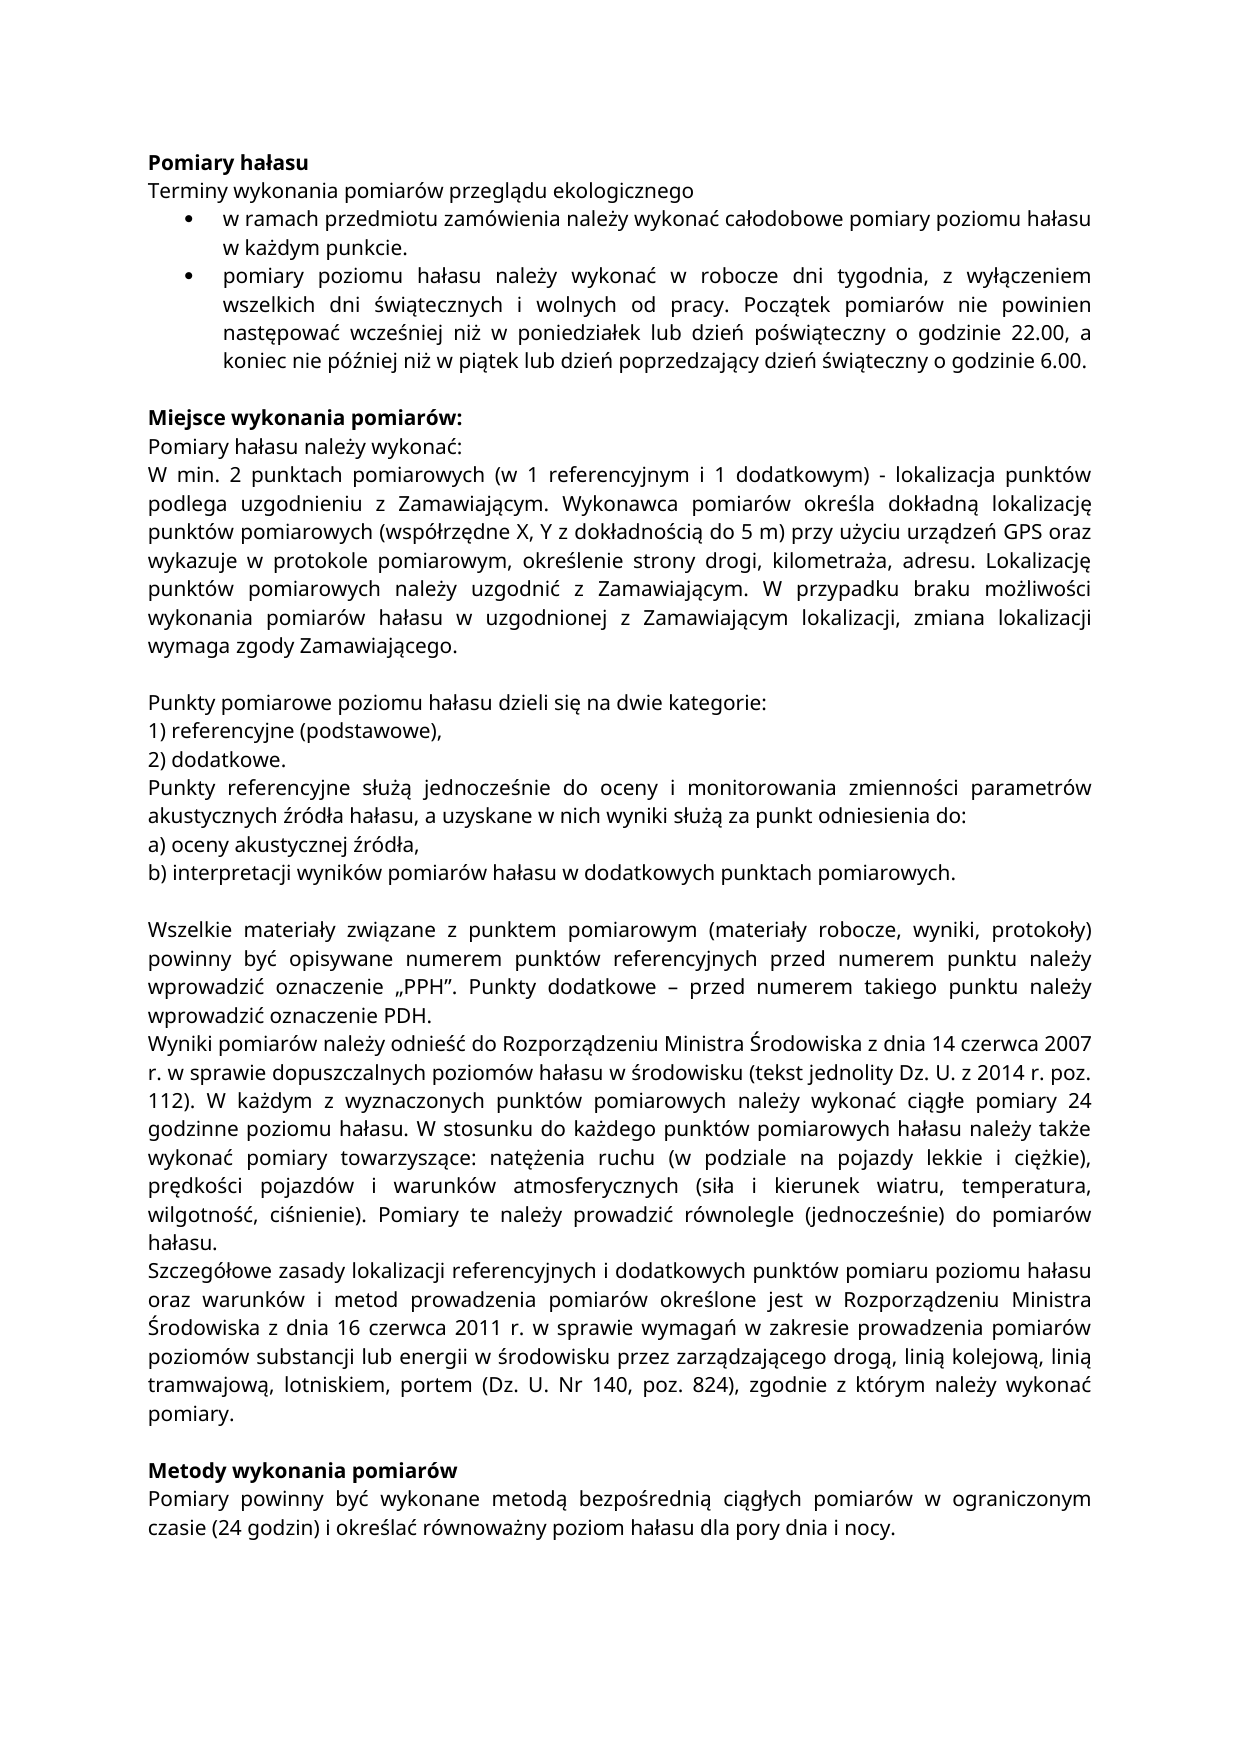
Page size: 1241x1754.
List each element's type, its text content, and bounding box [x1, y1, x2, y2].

list pomiary poziomu hałasu należy wykonać w robocze dni tygodnia, z wyłączeniem wszelkich dni świątecznych i wolnych od pracy. Początek pomiarów nie powinien następować wcześniej niż w poniedziałek lub dzień poświąteczny o godzinie 22.00, a koniec nie później niż w piątek lub dzień poprzedzający dzień świąteczny o godzinie 6.00. [185, 261, 1093, 375]
text Punkty referencyjne służą jednocześnie do oceny i monitorowania zmienności parametrów akustycznych źródła hałasu, a uzyskane w nich wyniki służą za punkt odniesienia do: [148, 773, 1093, 830]
text Pomiary hałasu [148, 148, 1093, 176]
text a) oceny akustycznej źródła, [148, 830, 1093, 858]
text Terminy wykonania pomiarów przeglądu ekologicznego [148, 176, 1093, 204]
text 1) referencyjne (podstawowe), [148, 716, 1093, 745]
text Szczegółowe zasady lokalizacji referencyjnych i dodatkowych punktów pomiaru poziomu hałasu oraz warunków i metod prowadzenia pomiarów określone jest w Rozporządzeniu Ministra Środowiska z dnia 16 czerwca 2011 r. w sprawie wymagań w zakresie prowadzenia pomiarów poziomów substancji lub energii w środowisku przez zarządzającego drogą, linią kolejową, linią tramwajową, lotniskiem, portem (Dz. U. Nr 140, poz. 824), zgodnie z którym należy wykonać pomiary. [148, 1257, 1093, 1427]
text Pomiary hałasu należy wykonać: [148, 432, 1093, 460]
text 2) dodatkowe. [148, 745, 1093, 773]
text Punkty pomiarowe poziomu hałasu dzieli się na dwie kategorie: [148, 688, 1093, 716]
text Miejsce wykonania pomiarów: [148, 403, 1093, 432]
text W min. 2 punktach pomiarowych (w 1 referencyjnym i 1 dodatkowym) - lokalizacja punktów podlega uzgodnieniu z Zamawiającym. Wykonawca pomiarów określa dokładną lokalizację punktów pomiarowych (współrzędne X, Y z dokładnością do 5 m) przy użyciu urządzeń GPS oraz wykazuje w protokole pomiarowym, określenie strony drogi, kilometraża, adresu. Lokalizację punktów pomiarowych należy uzgodnić z Zamawiającym. W przypadku braku możliwości wykonania pomiarów hałasu w uzgodnionej z Zamawiającym lokalizacji, zmiana lokalizacji wymaga zgody Zamawiającego. [148, 460, 1093, 659]
text Pomiary powinny być wykonane metodą bezpośrednią ciągłych pomiarów w ograniczonym czasie (24 godzin) i określać równoważny poziom hałasu dla pory dnia i nocy. [148, 1484, 1093, 1541]
text Wszelkie materiały związane z punktem pomiarowym (materiały robocze, wyniki, protokoły) powinny być opisywane numerem punktów referencyjnych przed numerem punktu należy wprowadzić oznaczenie „PPH”. Punkty dodatkowe – przed numerem takiego punktu należy wprowadzić oznaczenie PDH. [148, 915, 1093, 1029]
list w ramach przedmiotu zamówienia należy wykonać całodobowe pomiary poziomu hałasu w każdym punkcie. [185, 204, 1093, 261]
text Metody wykonania pomiarów [148, 1456, 1093, 1484]
text Wyniki pomiarów należy odnieść do Rozporządzeniu Ministra Środowiska z dnia 14 czerwca 2007 r. w sprawie dopuszczalnych poziomów hałasu w środowisku (tekst jednolity Dz. U. z 2014 r. poz. 112). W każdym z wyznaczonych punktów pomiarowych należy wykonać ciągłe pomiary 24 godzinne poziomu hałasu. W stosunku do każdego punktów pomiarowych hałasu należy także wykonać pomiary towarzyszące: natężenia ruchu (w podziale na pojazdy lekkie i ciężkie), prędkości pojazdów i warunków atmosferycznych (siła i kierunek wiatru, temperatura, wilgotność, ciśnienie). Pomiary te należy prowadzić równolegle (jednocześnie) do pomiarów hałasu. [148, 1029, 1093, 1257]
text b) interpretacji wyników pomiarów hałasu w dodatkowych punktach pomiarowych. [148, 858, 1093, 887]
